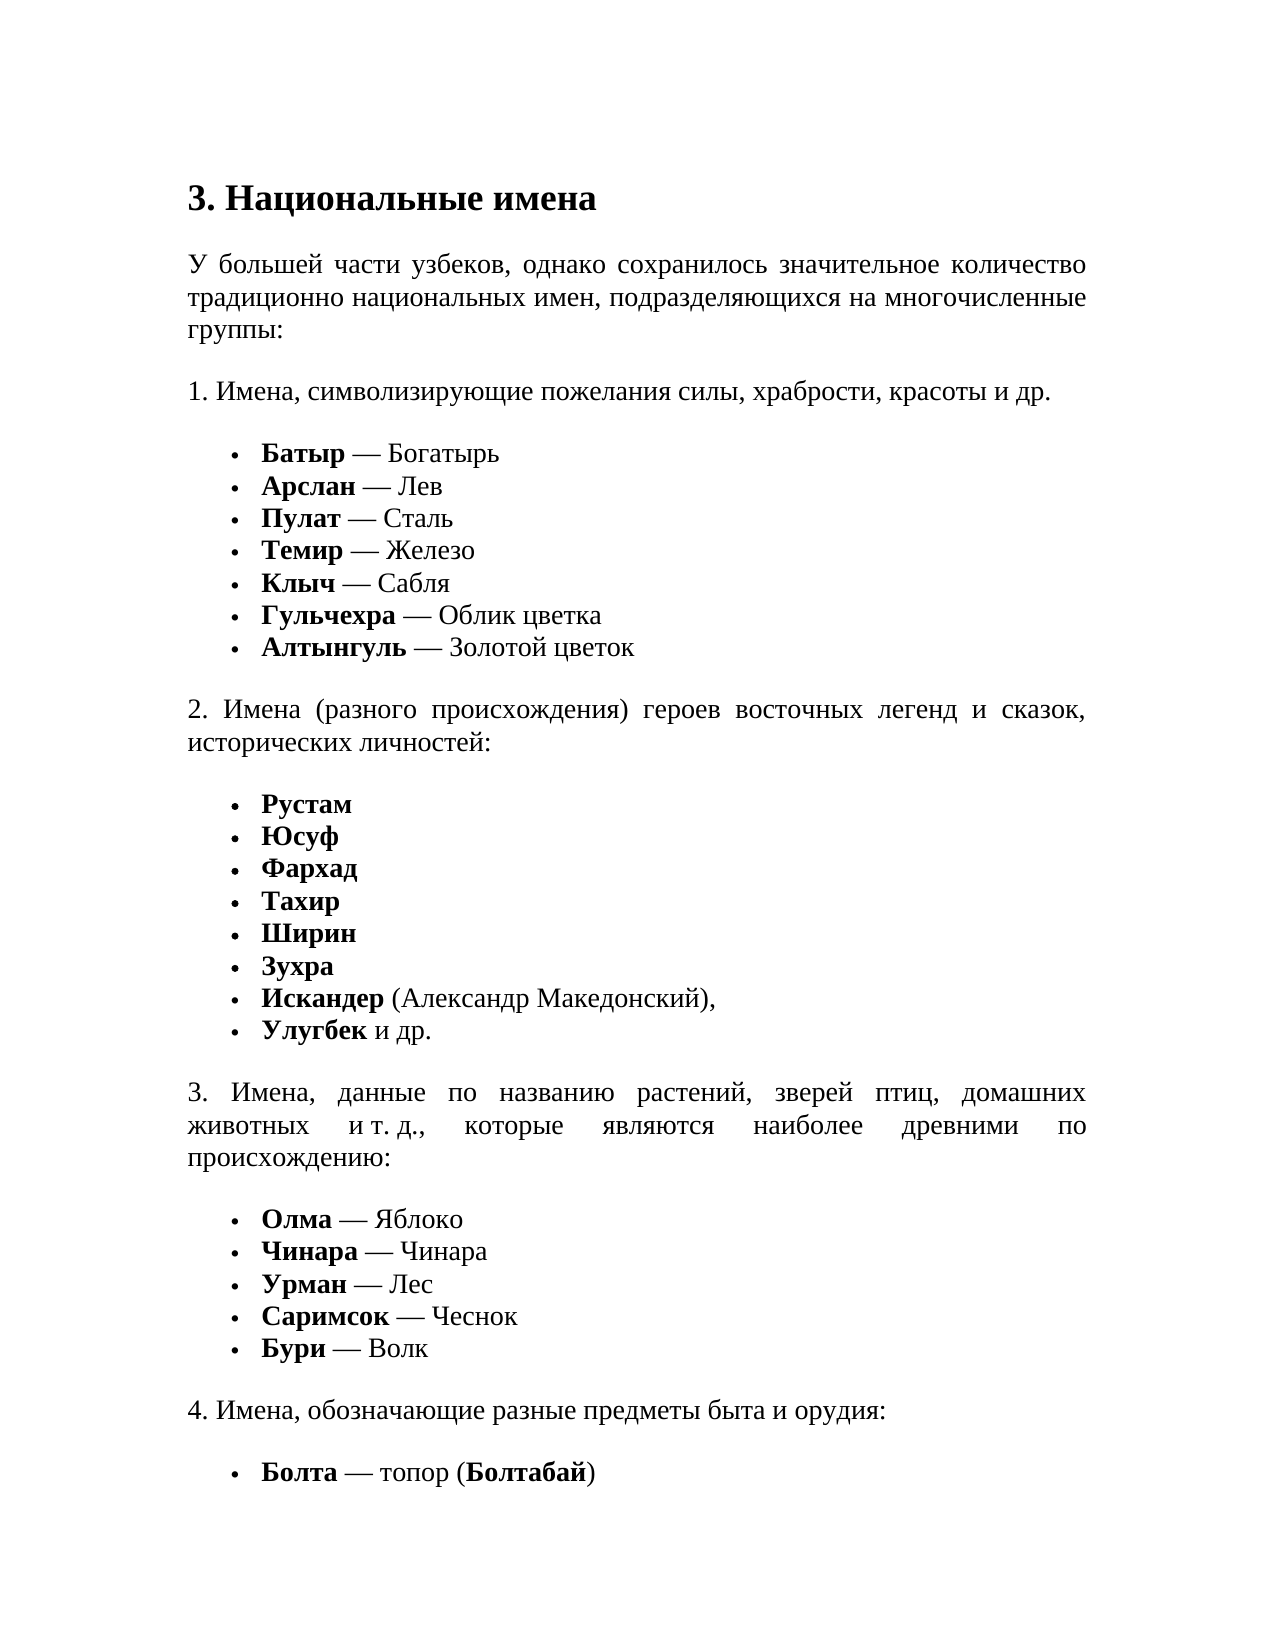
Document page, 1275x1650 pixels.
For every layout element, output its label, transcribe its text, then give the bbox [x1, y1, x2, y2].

list 3. Национальные имена [187, 175, 1087, 218]
list Болта — топор (Болтабай) [232, 1455, 1087, 1488]
text У большей части узбеков, однако сохранилось значительное количество традиционно национальных имен, подразделяющихся на многочисленные группы: [187, 248, 1087, 345]
list Улугбек и др. [232, 1013, 1087, 1046]
list Гульчехра — Облик цветка [232, 598, 1087, 631]
text 4. Имена, обозначающие разные предметы быта и орудия: [187, 1393, 1087, 1426]
list Арслан — Лев [232, 468, 1087, 501]
list Олма — Яблоко [232, 1202, 1087, 1234]
list Пулат — Сталь [232, 501, 1087, 533]
list Алтынгуль — Золотой цветок [232, 631, 1087, 663]
list Фархад [232, 851, 1087, 884]
text 2. Имена (разного происхождения) героев восточных легенд и сказок, исторических личностей: [187, 692, 1087, 757]
list Клыч — Сабля [232, 566, 1087, 598]
list Чинара — Чинара [232, 1234, 1087, 1267]
list Ширин [232, 916, 1087, 949]
list Юсуф [232, 819, 1087, 851]
text 3. Имена, данные по названию растений, зверей птиц, домашних животных и т. д., которые являются наиболее древними по происхождению: [187, 1075, 1087, 1172]
list Батыр — Богатырь [232, 436, 1087, 468]
list Урман — Лес [232, 1267, 1087, 1299]
list Тахир [232, 884, 1087, 916]
text 1. Имена, символизирующие пожелания силы, храбрости, красоты и др. [187, 374, 1087, 407]
list Саримсок — Чеснок [232, 1299, 1087, 1332]
list Искандер (Александр Македонский), [232, 981, 1087, 1013]
list Бури — Волк [232, 1332, 1087, 1364]
list Зухра [232, 949, 1087, 981]
list Темир — Железо [232, 533, 1087, 566]
list Рустам [232, 787, 1087, 819]
